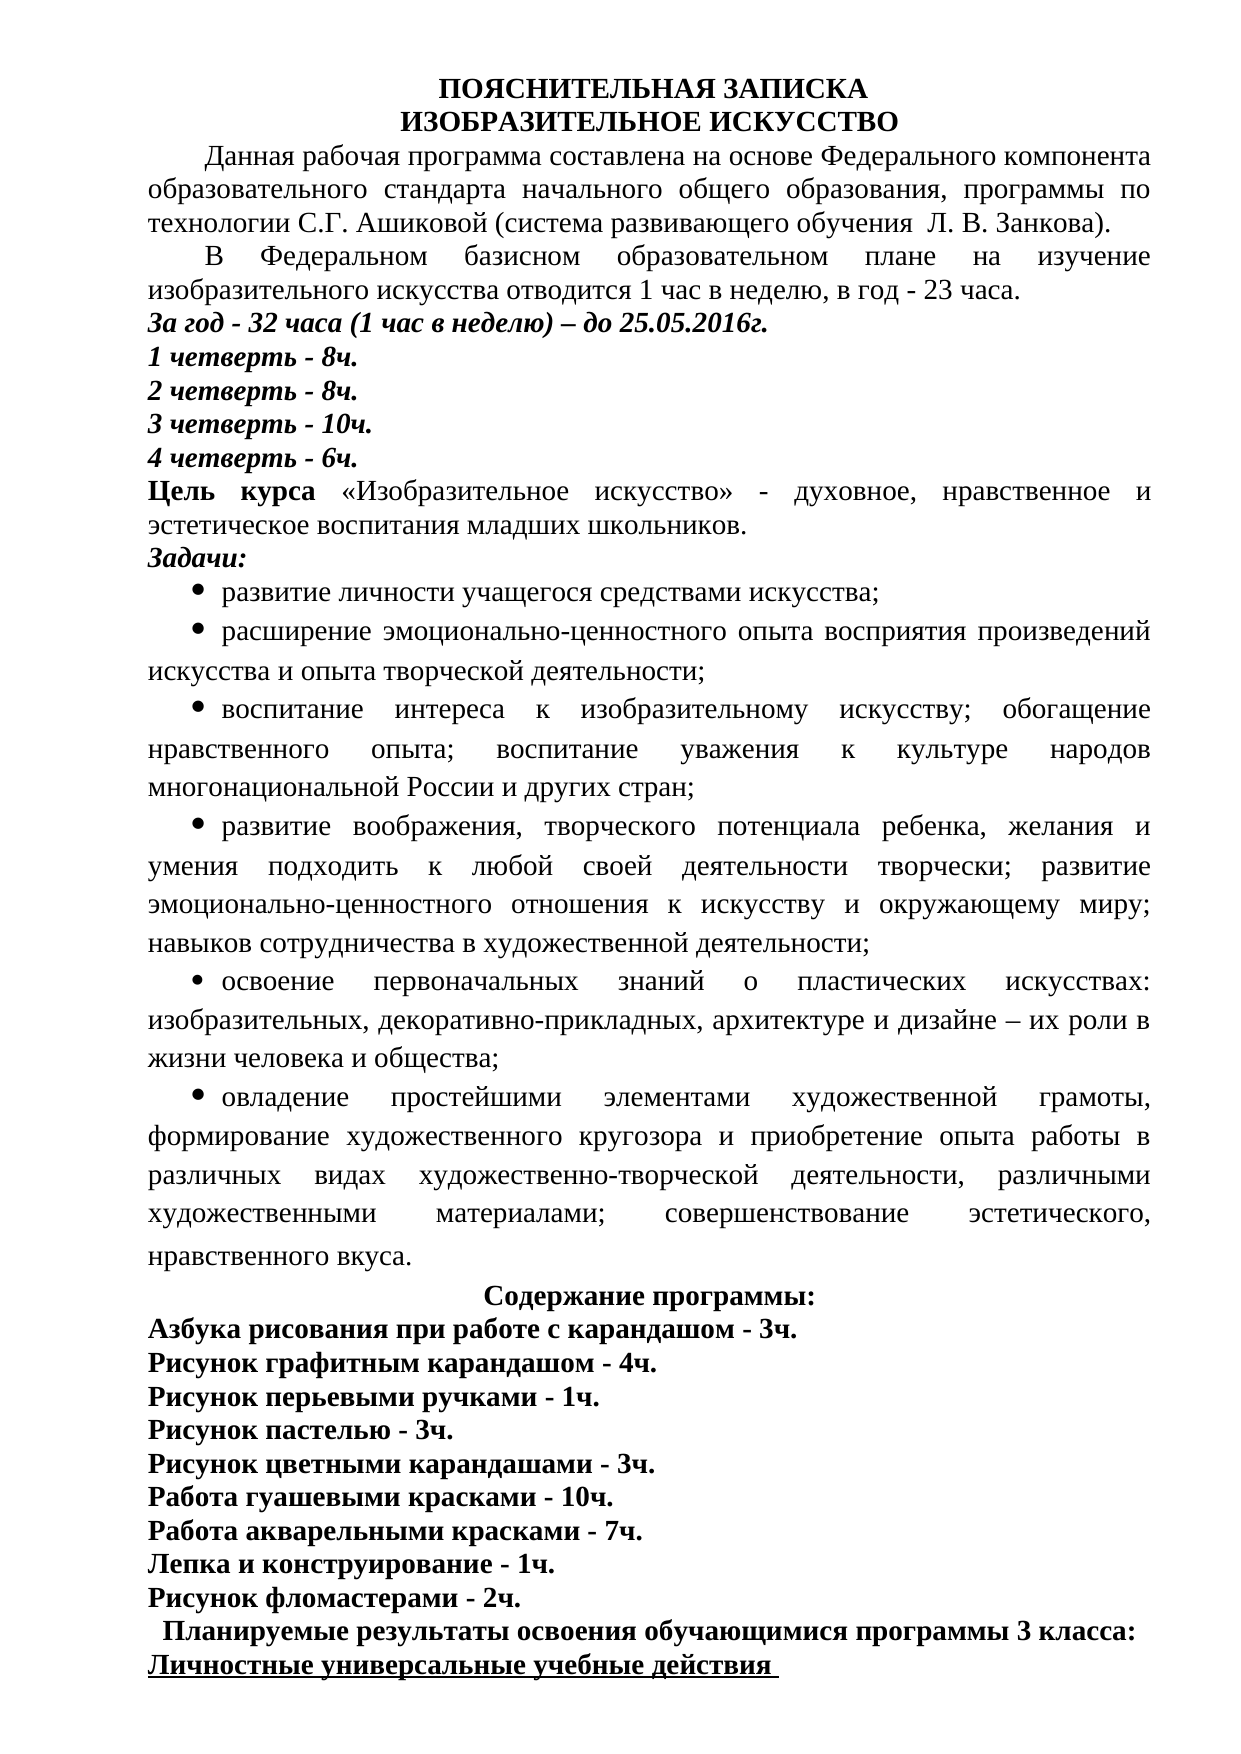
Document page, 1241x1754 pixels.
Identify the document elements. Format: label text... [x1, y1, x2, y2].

list воспитание интереса к изобразительному искусству; обогащение нравственного опыта; воспитание уважения к культуре народов многонациональной России и других стран; [148, 692, 1152, 803]
text Цель курса «Изобразительное искусство» - духовное, нравственное и эстетическое воспитания младших школьников. [148, 473, 1152, 540]
text Работа гуашевыми красками - 10ч. [148, 1479, 1152, 1513]
text 3 четверть - 10ч. [148, 406, 1152, 440]
list развитие личности учащегося средствами искусства; [148, 574, 1152, 608]
text Рисунок графитным карандашом - 4ч. [148, 1345, 1152, 1379]
text Лепка и конструирование - 1ч. [148, 1546, 1152, 1580]
text Планируемые результаты освоения обучающимися программы 3 класса: [148, 1613, 1152, 1647]
list развитие воображения, творческого потенциала ребенка, желания и умения подходить к любой своей деятельности творчески; развитие эмоционально-ценностного отношения к искусству и окружающему миру; навыков сотрудничества в художественной деятельности; [148, 808, 1152, 958]
text Рисунок перьевыми ручками - 1ч. [148, 1379, 1152, 1412]
text Содержание программы: [148, 1278, 1152, 1312]
text ИЗОБРАЗИТЕЛЬНОЕ ИСКУССТВО [148, 104, 1152, 138]
list расширение эмоционально-ценностного опыта восприятия произведений искусства и опыта творческой деятельности; [148, 613, 1152, 687]
text За год - 32 часа (1 час в неделю) – до 25.05.2016г. [148, 306, 1152, 339]
text 4 четверть - 6ч. [148, 440, 1152, 473]
text Личностные универсальные учебные действия [148, 1647, 1152, 1681]
text В Федеральном базисном образовательном плане на изучение изобразительного искусства отводится 1 час в неделю, в год - 23 часа. [148, 238, 1152, 306]
list освоение первоначальных знаний о пластических искусствах: изобразительных, декоративно-прикладных, архитектуре и дизайне – их роли в жизни человека и общества; [148, 963, 1152, 1074]
text 1 четверть - 8ч. [148, 339, 1152, 373]
text 2 четверть - 8ч. [148, 373, 1152, 406]
text ПОЯСНИТЕЛЬНАЯ ЗАПИСКА [148, 71, 1152, 104]
text Рисунок фломастерами - 2ч. [148, 1580, 1152, 1613]
text Рисунок пастелью - 3ч. [148, 1412, 1152, 1446]
text Азбука рисования при работе с карандашом - 3ч. [148, 1312, 1152, 1345]
text Данная рабочая программа составлена на основе Федерального компонента образовательного стандарта начального общего образования, программы по технологии С.Г. Ашиковой (система развивающего обучения Л. В. Занкова). [148, 138, 1152, 238]
list овладение простейшими элементами художественной грамоты, формирование художественного кругозора и приобретение опыта работы в различных видах художественно-творческой деятельности, различными художественными материалами; совершенствование эстетического, нравственного вкуса. [148, 1079, 1152, 1272]
text Работа акварельными красками - 7ч. [148, 1513, 1152, 1546]
text Рисунок цветными карандашами - 3ч. [148, 1446, 1152, 1479]
text Задачи: [148, 540, 1152, 574]
